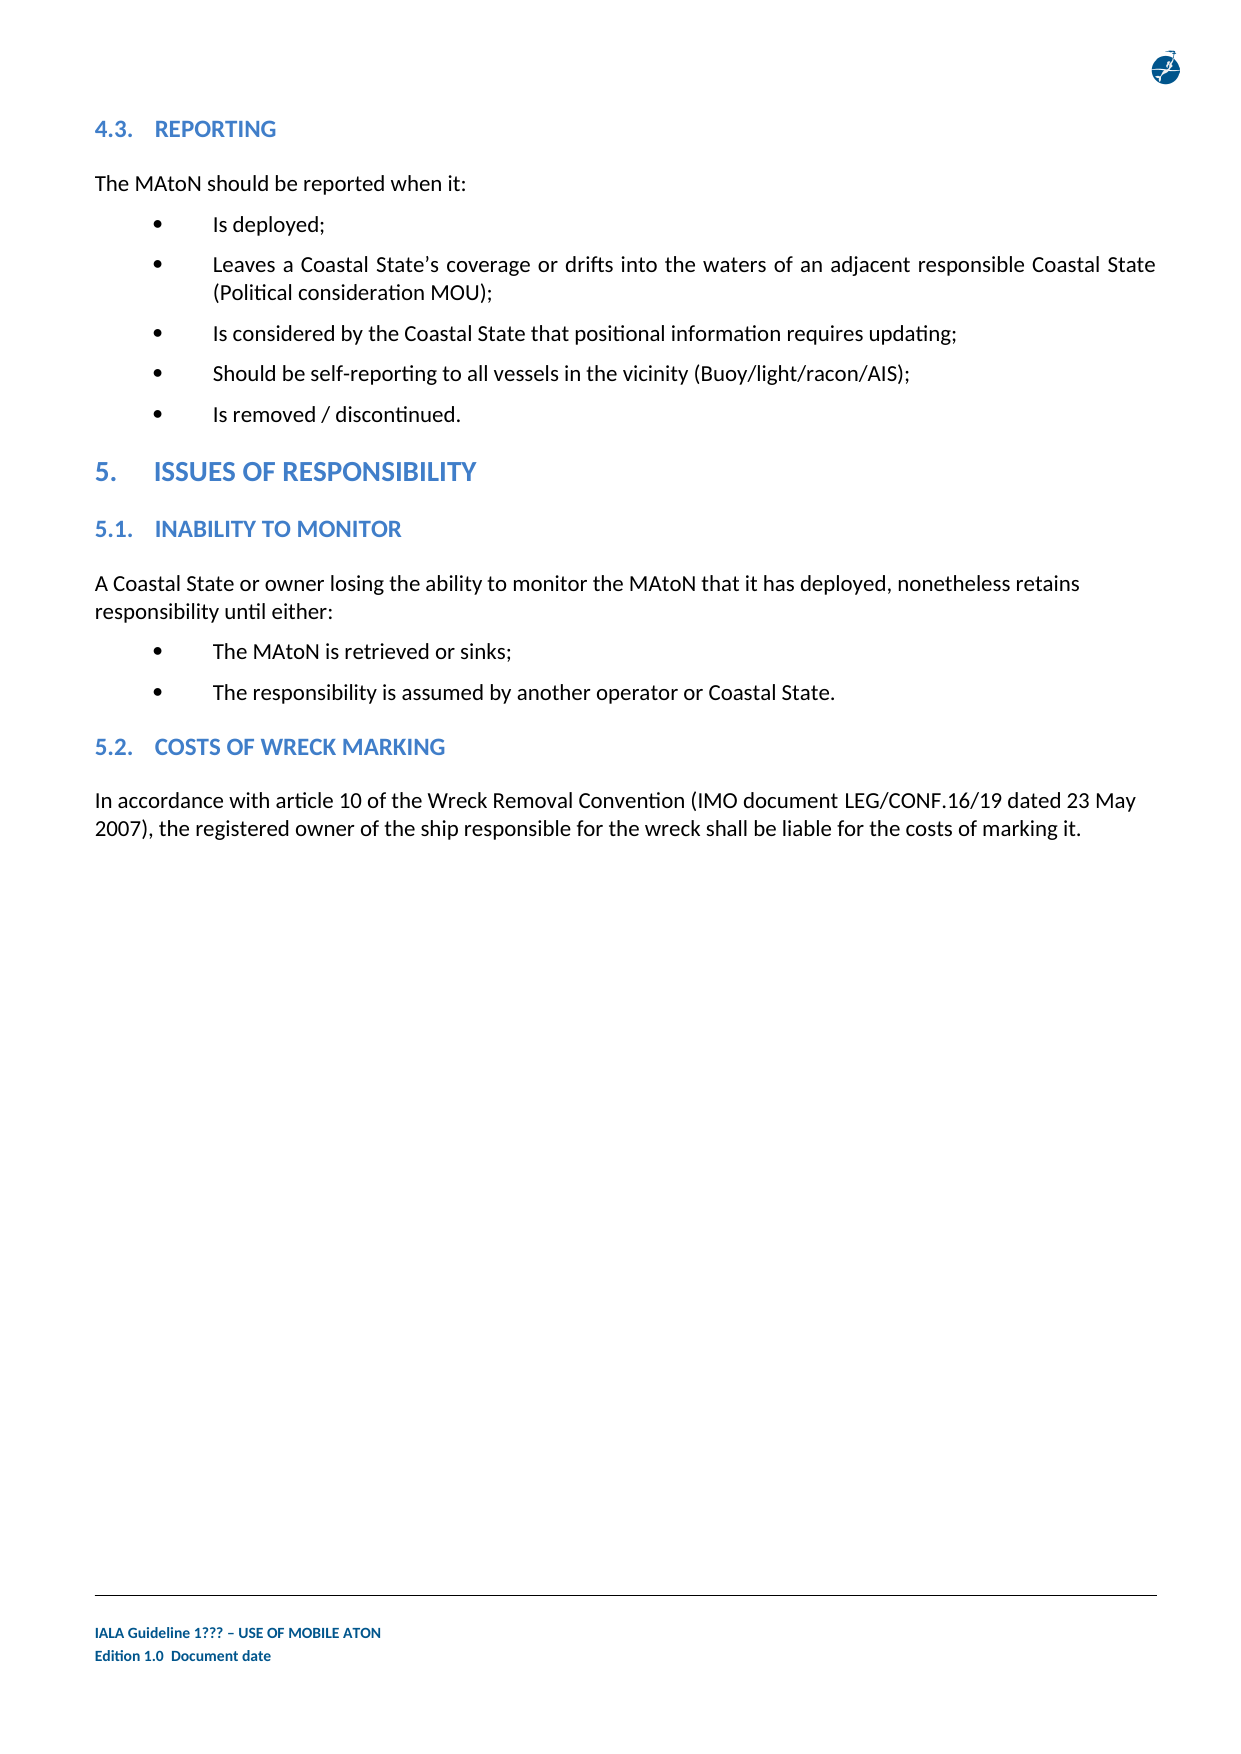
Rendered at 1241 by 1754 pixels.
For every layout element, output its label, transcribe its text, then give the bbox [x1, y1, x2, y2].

text The MAtoN should be reported when it: [94, 169, 1157, 197]
text A Coastal State or owner losing the ability to monitor the MAtoN that it has deployed, nonetheless retains responsibility until either: [94, 569, 1157, 625]
list Is removed / discontinued. [153, 400, 1157, 428]
picture [1120, 0, 1239, 119]
list The MAtoN is retrieved or sinks; [153, 637, 1157, 666]
list Leaves a Coastal State’s coverage or drifts into the waters of an adjacent responsible Coastal State (Political consideration MOU); [153, 250, 1157, 306]
list Is deployed; [153, 210, 1157, 238]
subtitle Issues of responsibility [94, 453, 1157, 488]
subtitle Reporting [94, 114, 1157, 144]
subtitle Inability to monitor [94, 513, 1157, 544]
subtitle Costs of Wreck Marking [94, 731, 1157, 762]
text In accordance with article 10 of the Wreck Removal Convention (IMO document LEG/CONF.16/19 dated 23 May 2007), the registered owner of the ship responsible for the wreck shall be liable for the costs of marking it. [94, 787, 1157, 843]
list The responsibility is assumed by another operator or Coastal State. [153, 678, 1157, 706]
list Is considered by the Coastal State that positional information requires updating; [153, 319, 1157, 347]
list Should be self-reporting to all vessels in the vicinity (Buoy/light/racon/AIS); [153, 359, 1157, 387]
